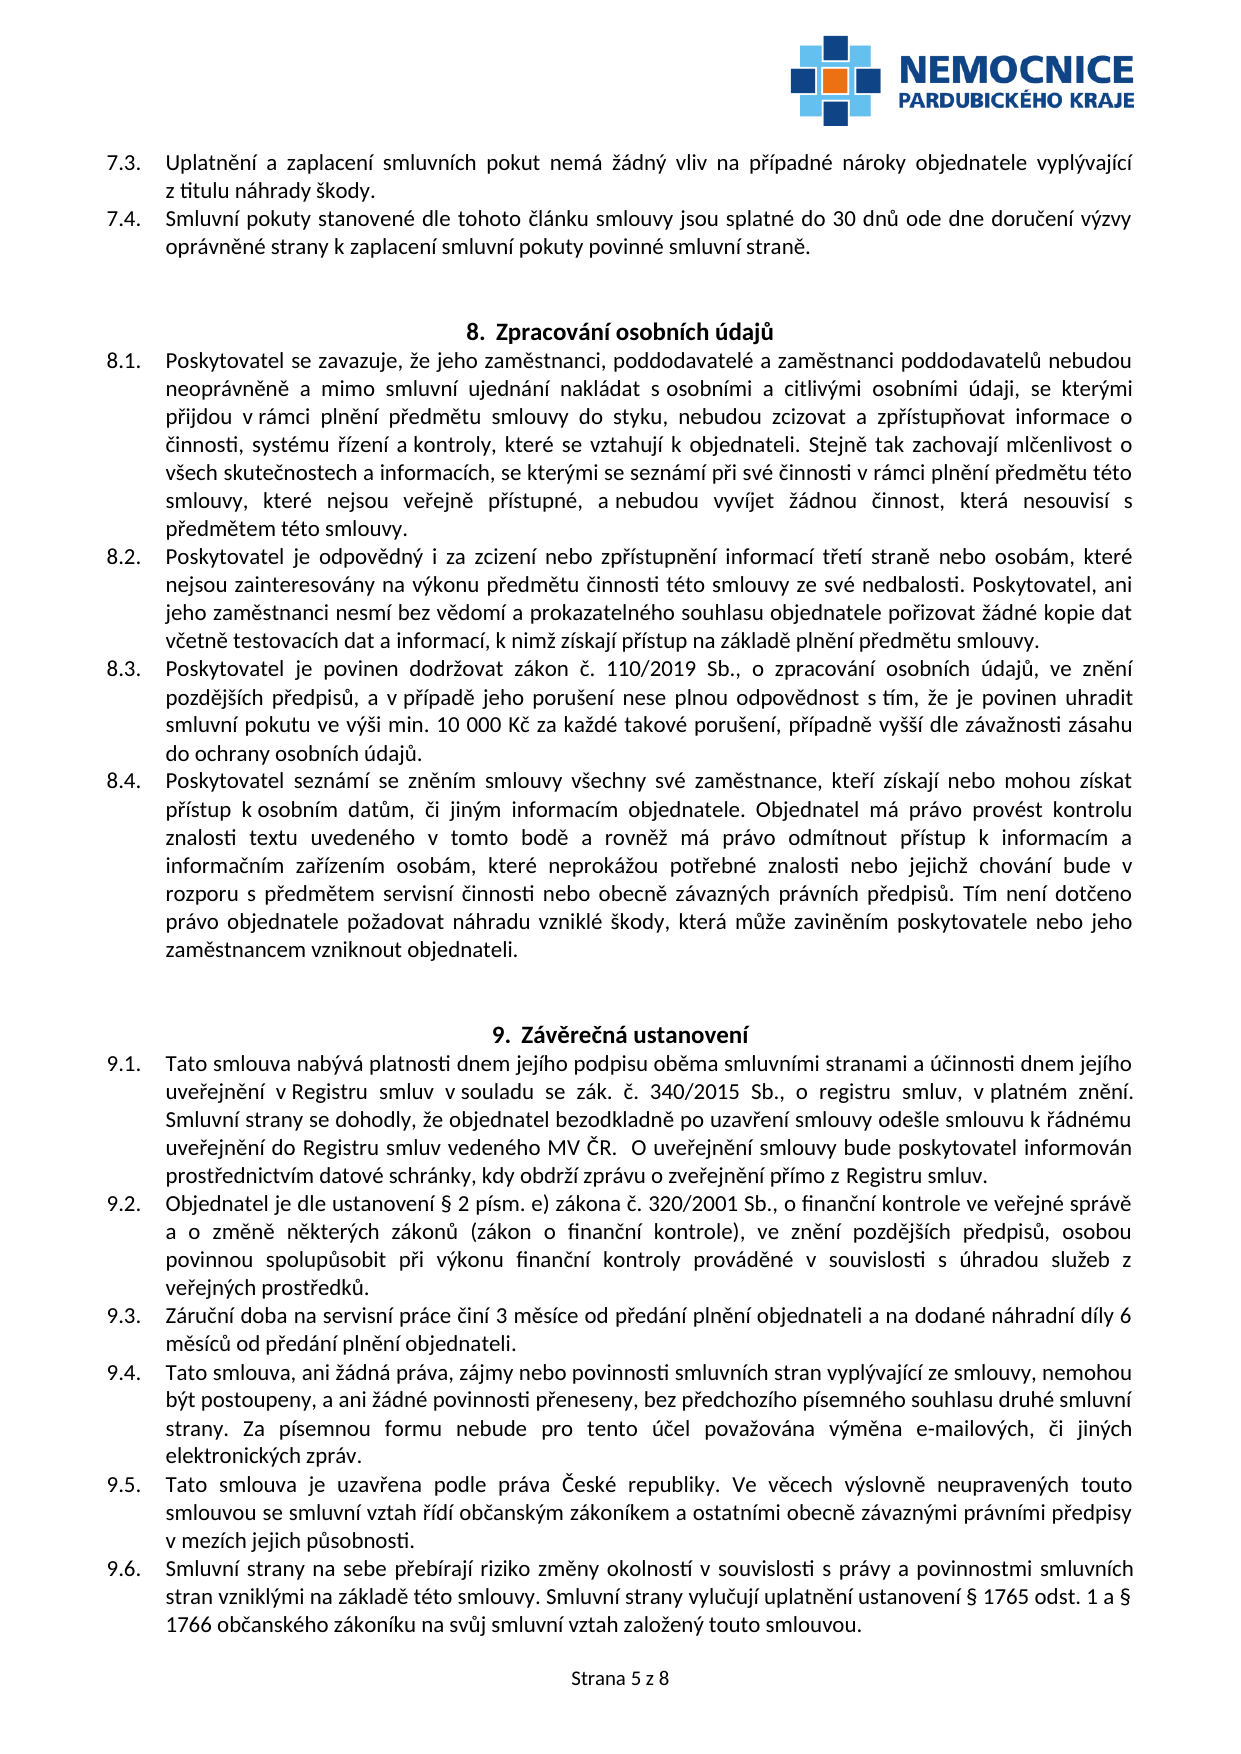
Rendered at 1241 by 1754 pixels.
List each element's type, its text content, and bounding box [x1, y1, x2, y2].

list Poskytovatel se zavazuje, že jeho zaměstnanci, poddodavatelé a zaměstnanci poddodavatelů nebudou neoprávněně a mimo smluvní ujednání nakládat s osobními a citlivými osobními údaji, se kterými přijdou v rámci plnění předmětu smlouvy do styku, nebudou zcizovat a zpřístupňovat informace o činnosti, systému řízení a kontroly, které se vztahují k objednateli. Stejně tak zachovají mlčenlivost o všech skutečnostech a informacích, se kterými se seznámí při své činnosti v rámci plnění předmětu této smlouvy, které nejsou veřejně přístupné, a nebudou vyvíjet žádnou činnost, která nesouvisí s předmětem této smlouvy. [106, 346, 1134, 542]
list Tato smlouva je uzavřena podle práva České republiky. Ve věcech výslovně neupravených touto smlouvou se smluvní vztah řídí občanským zákoníkem a ostatními obecně závaznými právními předpisy v mezích jejich působnosti. [106, 1470, 1134, 1554]
list Tato smlouva, ani žádná práva, zájmy nebo povinnosti smluvních stran vyplývající ze smlouvy, nemohou být postoupeny, a ani žádné povinnosti přeneseny, bez předchozího písemného souhlasu druhé smluvní strany. Za písemnou formu nebude pro tento účel považována výměna e-mailových, či jiných elektronických zpráv. [106, 1358, 1134, 1470]
list Zpracování osobních údajů [106, 316, 1134, 346]
list Záruční doba na servisní práce činí 3 měsíce od předání plnění objednateli a na dodané náhradní díly 6 měsíců od předání plnění objednateli. [106, 1302, 1134, 1358]
list Objednatel je dle ustanovení § 2 písm. e) zákona č. 320/2001 Sb., o finanční kontrole ve veřejné správě a o změně některých zákonů (zákon o finanční kontrole), ve znění pozdějších předpisů, osobou povinnou spolupůsobit při výkonu finanční kontroly prováděné v souvislosti s úhradou služeb z veřejných prostředků. [106, 1189, 1134, 1302]
list Závěrečná ustanovení [106, 1019, 1134, 1049]
picture [789, 34, 1134, 127]
list Smluvní strany na sebe přebírají riziko změny okolností v souvislosti s právy a povinnostmi smluvních stran vzniklými na základě této smlouvy. Smluvní strany vylučují uplatnění ustanovení § 1765 odst. 1 a § 1766 občanského zákoníku na svůj smluvní vztah založený touto smlouvou. [106, 1554, 1134, 1638]
list Poskytovatel seznámí se zněním smlouvy všechny své zaměstnance, kteří získají nebo mohou získat přístup k osobním datům, či jiným informacím objednatele. Objednatel má právo provést kontrolu znalosti textu uvedeného v tomto bodě a rovněž má právo odmítnout přístup k informacím a informačním zařízením osobám, které neprokážou potřebné znalosti nebo jejichž chování bude v rozporu s předmětem servisní činnosti nebo obecně závazných právních předpisů. Tím není dotčeno právo objednatele požadovat náhradu vzniklé škody, která může zaviněním poskytovatele nebo jeho zaměstnancem vzniknout objednateli. [106, 767, 1134, 963]
list Uplatnění a zaplacení smluvních pokut nemá žádný vliv na případné nároky objednatele vyplývající z titulu náhrady škody. [106, 148, 1134, 204]
list Tato smlouva nabývá platnosti dnem jejího podpisu oběma smluvními stranami a účinnosti dnem jejího uveřejnění v Registru smluv v souladu se zák. č. 340/2015 Sb., o registru smluv, v platném znění. Smluvní strany se dohodly, že objednatel bezodkladně po uzavření smlouvy odešle smlouvu k řádnému uveřejnění do Registru smluv vedeného MV ČR. O uveřejnění smlouvy bude poskytovatel informován prostřednictvím datové schránky, kdy obdrží zprávu o zveřejnění přímo z Registru smluv. [106, 1049, 1134, 1189]
list Poskytovatel je povinen dodržovat zákon č. 110/2019 Sb., o zpracování osobních údajů, ve znění pozdějších předpisů, a v případě jeho porušení nese plnou odpovědnost s tím, že je povinen uhradit smluvní pokutu ve výši min. 10 000 Kč za každé takové porušení, případně vyšší dle závažnosti zásahu do ochrany osobních údajů. [106, 654, 1134, 767]
list Poskytovatel je odpovědný i za zcizení nebo zpřístupnění informací třetí straně nebo osobám, které nejsou zainteresovány na výkonu předmětu činnosti této smlouvy ze své nedbalosti. Poskytovatel, ani jeho zaměstnanci nesmí bez vědomí a prokazatelného souhlasu objednatele pořizovat žádné kopie dat včetně testovacích dat a informací, k nimž získají přístup na základě plnění předmětu smlouvy. [106, 542, 1134, 654]
list Smluvní pokuty stanovené dle tohoto článku smlouvy jsou splatné do 30 dnů ode dne doručení výzvy oprávněné strany k zaplacení smluvní pokuty povinné smluvní straně. [106, 204, 1134, 260]
